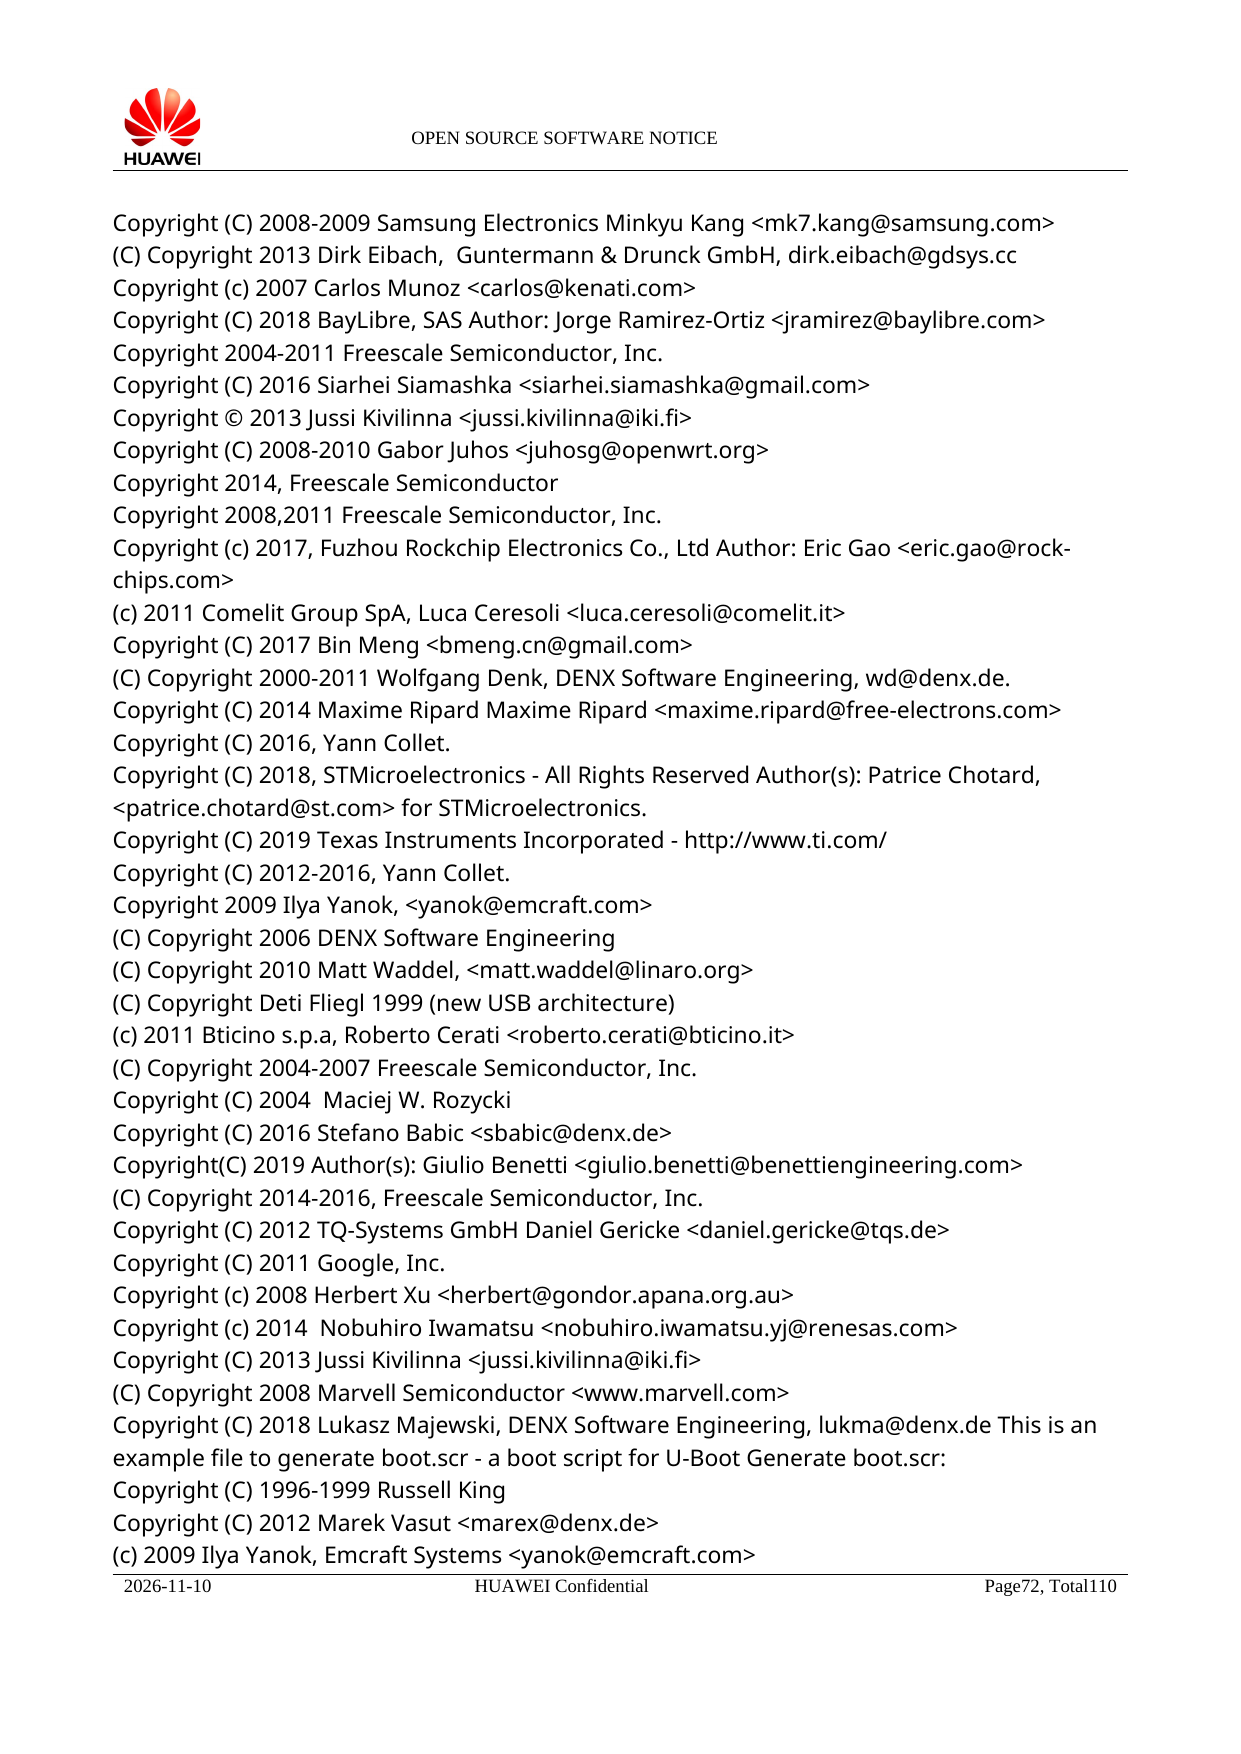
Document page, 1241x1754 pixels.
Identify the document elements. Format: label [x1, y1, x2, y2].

picture [124, 88, 201, 165]
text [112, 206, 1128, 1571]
